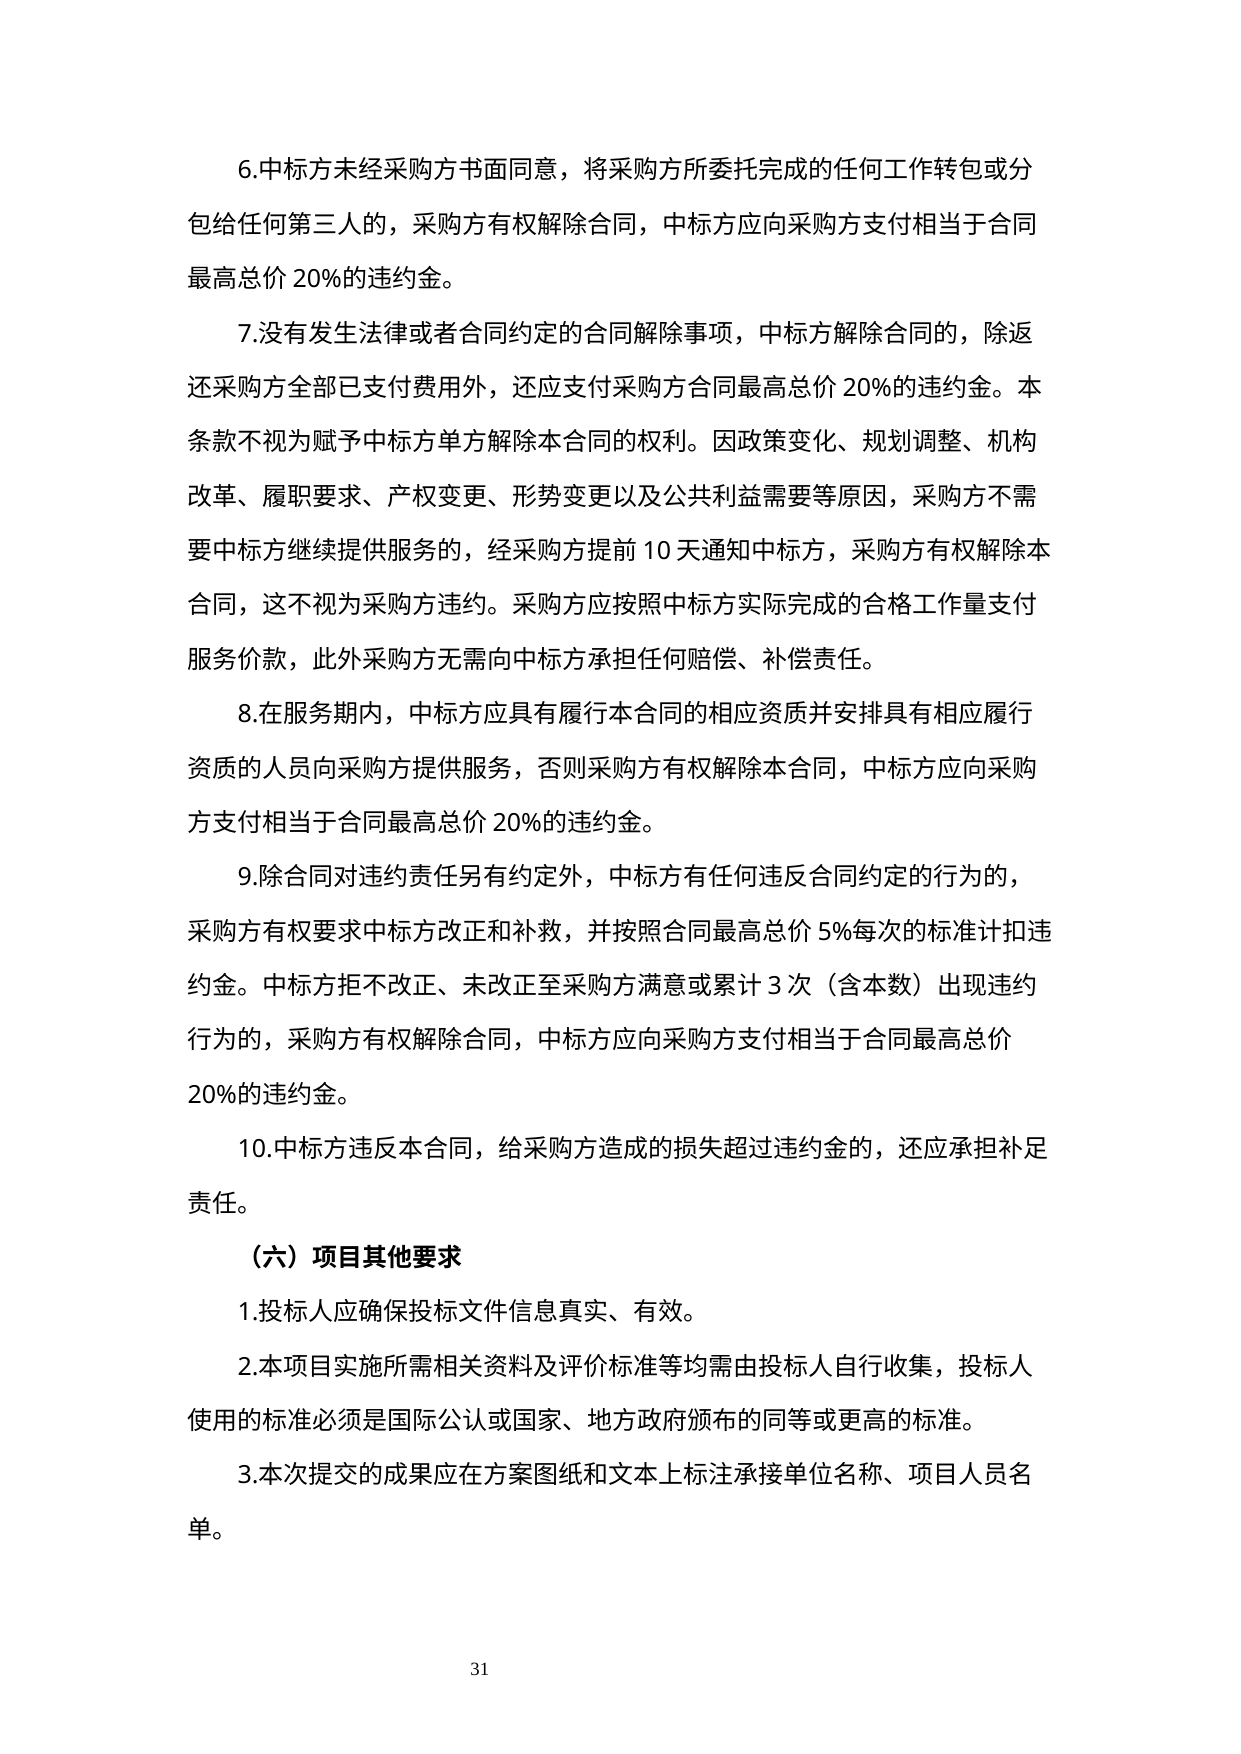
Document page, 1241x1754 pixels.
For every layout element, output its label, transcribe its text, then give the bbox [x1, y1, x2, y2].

text 9.除合同对违约责任另有约定外，中标方有任何违反合同约定的行为的，采购方有权要求中标方改正和补救，并按照合同最高总价5%每次的标准计扣违约金。中标方拒不改正、未改正至采购方满意或累计3次（含本数）出现违约行为的，采购方有权解除合同，中标方应向采购方支付相当于合同最高总价20%的违约金。 [187, 857, 1053, 1111]
text 10.中标方违反本合同，给采购方造成的损失超过违约金的，还应承担补足责任。 [187, 1129, 1053, 1219]
text （六）项目其他要求 [187, 1237, 1053, 1274]
text 2.本项目实施所需相关资料及评价标准等均需由投标人自行收集，投标人使用的标准必须是国际公认或国家、地方政府颁布的同等或更高的标准。 [187, 1346, 1053, 1437]
text 7.没有发生法律或者合同约定的合同解除事项，中标方解除合同的，除返还采购方全部已支付费用外，还应支付采购方合同最高总价20%的违约金。本条款不视为赋予中标方单方解除本合同的权利。因政策变化、规划调整、机构改革、履职要求、产权变更、形势变更以及公共利益需要等原因，采购方不需要中标方继续提供服务的，经采购方提前10天通知中标方，采购方有权解除本合同，这不视为采购方违约。采购方应按照中标方实际完成的合格工作量支付服务价款，此外采购方无需向中标方承担任何赔偿、补偿责任。 [187, 313, 1053, 676]
text 6.中标方未经采购方书面同意，将采购方所委托完成的任何工作转包或分包给任何第三人的，采购方有权解除合同，中标方应向采购方支付相当于合同最高总价20%的违约金。 [187, 150, 1053, 295]
text 8.在服务期内，中标方应具有履行本合同的相应资质并安排具有相应履行资质的人员向采购方提供服务，否则采购方有权解除本合同，中标方应向采购方支付相当于合同最高总价20%的违约金。 [187, 694, 1053, 839]
text 1.投标人应确保投标文件信息真实、有效。 [187, 1292, 1053, 1328]
text 3.本次提交的成果应在方案图纸和文本上标注承接单位名称、项目人员名单。 [187, 1455, 1053, 1546]
